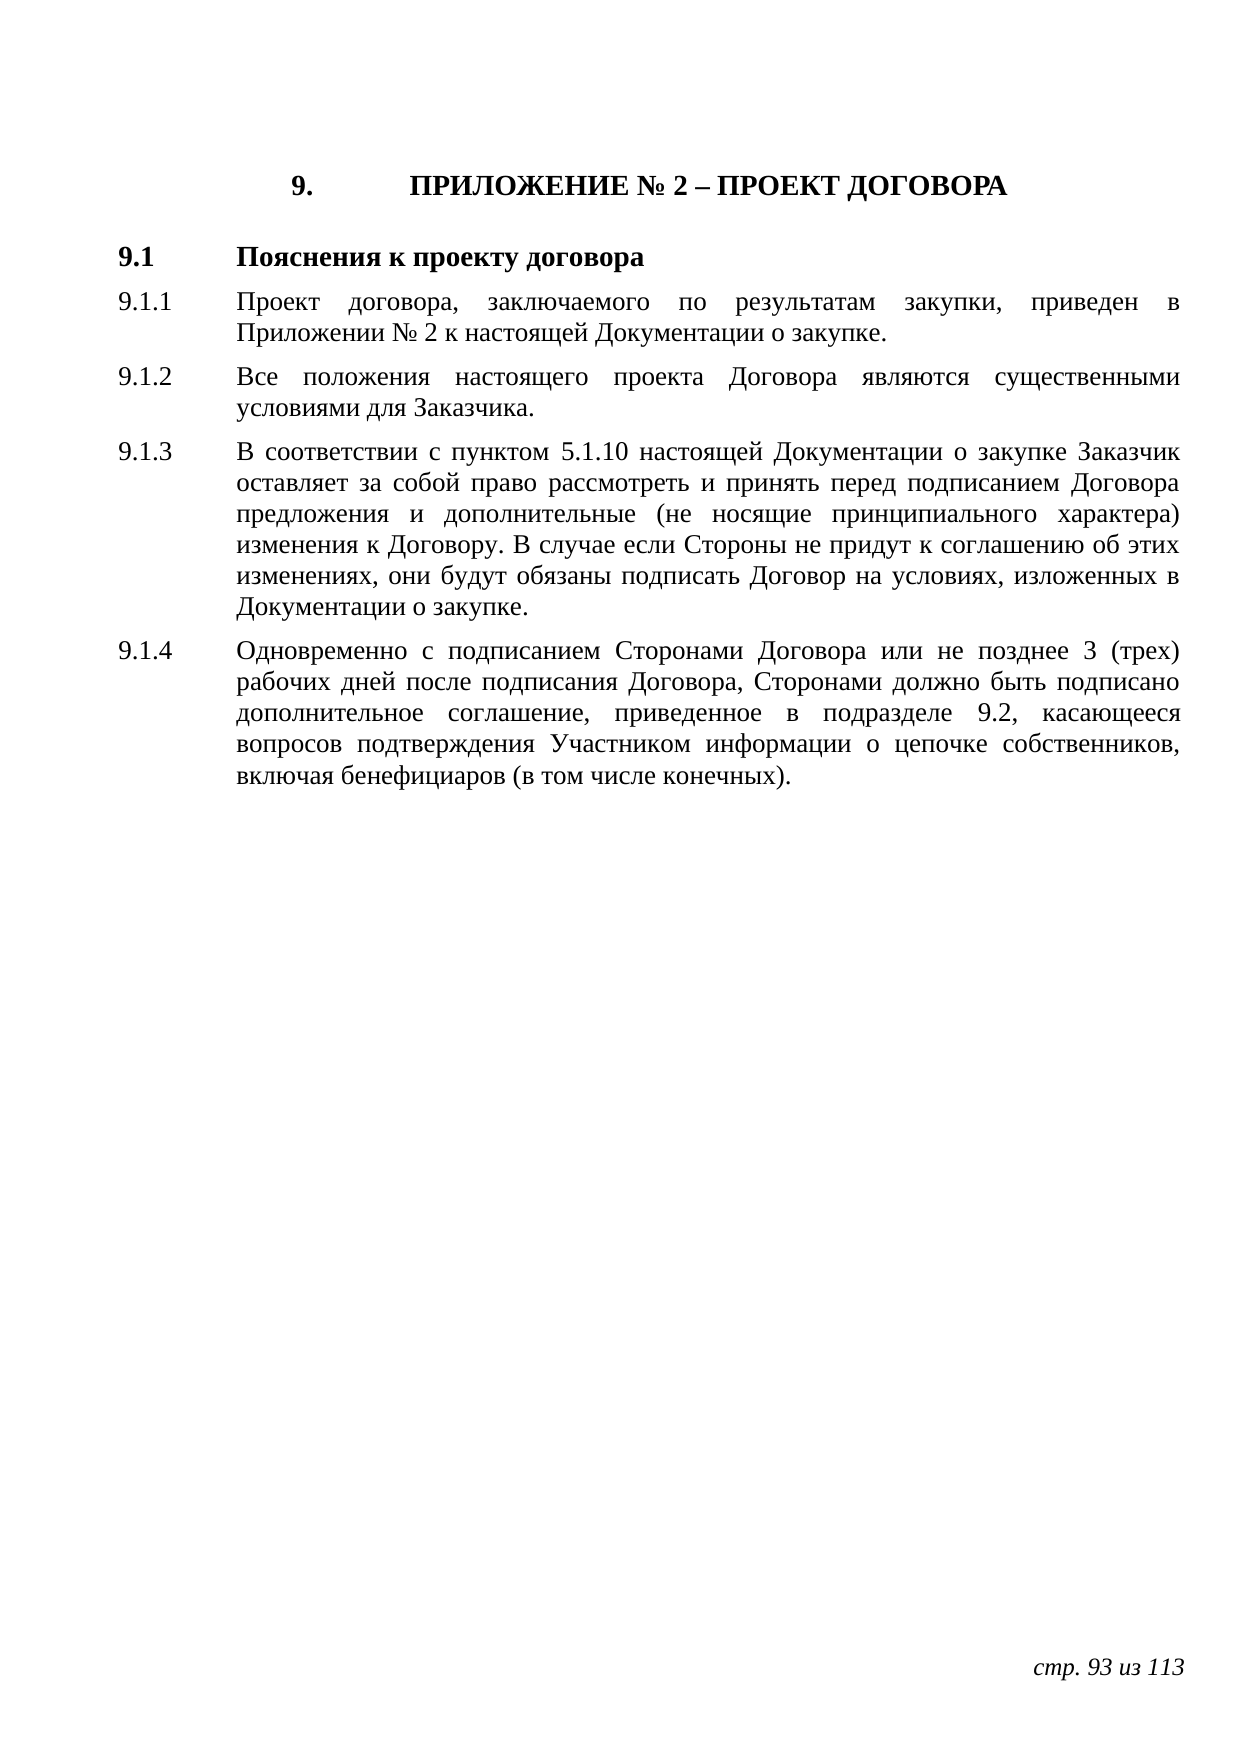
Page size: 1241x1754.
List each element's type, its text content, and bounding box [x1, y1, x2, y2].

text В соответствии с пунктом 5.1.10 настоящей Документации о закупке Заказчик оставляет за собой право рассмотреть и принять перед подписанием Договора предложения и дополнительные (не носящие принципиального характера) изменения к Договору. В случае если Стороны не придут к соглашению об этих изменениях, они будут обязаны подписать Договор на условиях, изложенных в Документации о закупке. [118, 435, 1181, 622]
subtitle ПРИЛОЖЕНИЕ № 2 – ПРОЕКТ ДОГОВОРА [118, 168, 1181, 202]
text Проект договора, заключаемого по результатам закупки, приведен в Приложении № 2 к настоящей Документации о закупке. [118, 285, 1181, 347]
text Все положения настоящего проекта Договора являются существенными условиями для Заказчика. [118, 360, 1181, 422]
subtitle Пояснения к проекту договора [118, 239, 1181, 273]
text Одновременно с подписанием Сторонами Договора или не позднее 3 (трех) рабочих дней после подписания Договора, Сторонами должно быть подписано дополнительное соглашение, приведенное в подразделе 9.2, касающееся вопросов подтверждения Участником информации о цепочке собственников, включая бенефициаров (в том числе конечных). [118, 634, 1181, 790]
